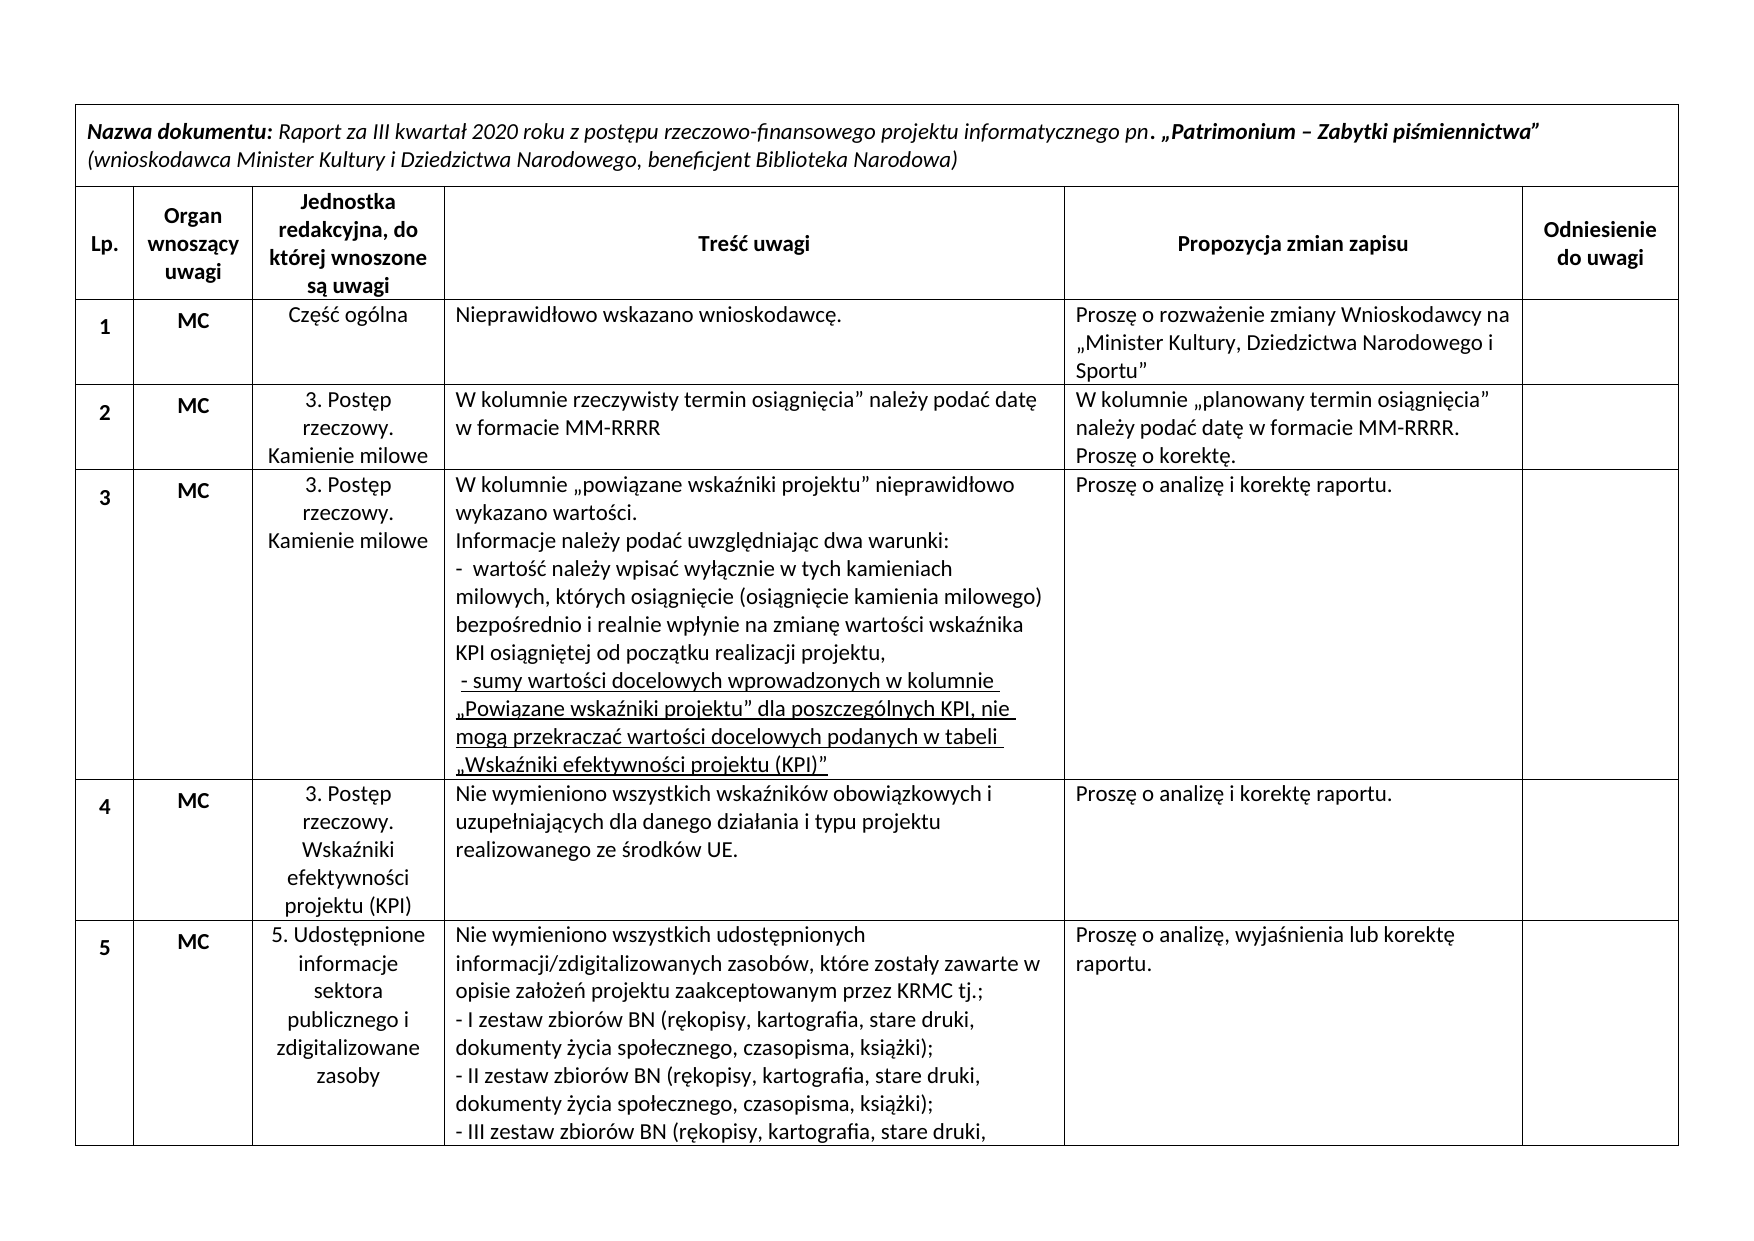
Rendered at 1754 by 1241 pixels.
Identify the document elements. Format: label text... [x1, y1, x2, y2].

table_cell W kolumnie rzeczywisty termin osiągnięcia” należy podać datę w formacie MM-RRRR [445, 385, 1064, 469]
table_cell [1523, 385, 1678, 469]
table_cell 3. Postęp rzeczowy. Kamienie milowe [253, 470, 444, 778]
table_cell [1065, 921, 1522, 1145]
table_cell Nieprawidłowo wskazano wnioskodawcę. [445, 300, 1064, 384]
table_cell MC [134, 470, 252, 778]
table_cell Proszę o analizę i korektę raportu. [1065, 780, 1522, 919]
table_cell Część ogólna [253, 300, 444, 384]
table_cell 5 [76, 921, 133, 1145]
table_cell W kolumnie „planowany termin osiągnięcia” należy podać datę w formacie MM-RRRR. Proszę o korektę. [1065, 385, 1522, 469]
table_cell [1523, 780, 1678, 919]
table_cell 3. Postęp rzeczowy. Kamienie milowe [253, 385, 444, 469]
table_cell Proszę o analizę i korektę raportu. [1065, 470, 1522, 778]
table_cell [1523, 921, 1678, 1145]
table_cell [1523, 470, 1678, 778]
table_cell MC [134, 780, 252, 919]
table_cell 2 [76, 385, 133, 469]
table_cell 3. Postęp rzeczowy. Wskaźniki efektywności projektu (KPI) [253, 780, 444, 919]
table_cell Lp. [76, 187, 133, 299]
table_cell Organ wnoszący uwagi [134, 187, 252, 299]
table_cell Proszę o rozważenie zmiany Wnioskodawcy na „Minister Kultury, Dziedzictwa Narodowego i Sportu” [1065, 300, 1522, 384]
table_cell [445, 921, 1064, 1145]
table_cell MC [134, 921, 252, 1145]
table_header Nazwa dokumentu: Raport za III kwartał 2020 roku z postępu rzeczowo-finansowego projektu informatycznego pn. „Patrimonium – Zabytki piśmiennictwa” (wnioskodawca Minister Kultury i Dziedzictwa Narodowego, beneficjent Biblioteka Narodowa) [76, 105, 1678, 186]
table_cell 3 [76, 470, 133, 778]
table_cell MC [134, 385, 252, 469]
table_cell [1523, 300, 1678, 384]
table_cell MC [134, 300, 252, 384]
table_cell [253, 921, 444, 1145]
table_cell Propozycja zmian zapisu [1065, 187, 1522, 299]
table_cell 4 [76, 780, 133, 919]
table_cell Treść uwagi [445, 187, 1064, 299]
table_cell 1 [76, 300, 133, 384]
table_cell Odniesienie do uwagi [1523, 187, 1678, 299]
table_cell W kolumnie „powiązane wskaźniki projektu” nieprawidłowo wykazano wartości. Informacje należy podać uwzględniając dwa warunki: - wartość należy wpisać wyłącznie w tych kamieniach milowych, których osiągnięcie (osiągnięcie kamienia milowego) bezpośrednio i realnie wpłynie na zmianę wartości wskaźnika KPI osiągniętej od początku realizacji projektu, - sumy wartości docelowych wprowadzonych w kolumnie „Powiązane wskaźniki projektu” dla poszczególnych KPI, nie mogą przekraczać wartości docelowych podanych w tabeli „Wskaźniki efektywności projektu (KPI)” [445, 470, 1064, 778]
table_cell Jednostka redakcyjna, do której wnoszone są uwagi [253, 187, 444, 299]
table_cell Nie wymieniono wszystkich wskaźników obowiązkowych i uzupełniających dla danego działania i typu projektu realizowanego ze środków UE. [445, 780, 1064, 919]
